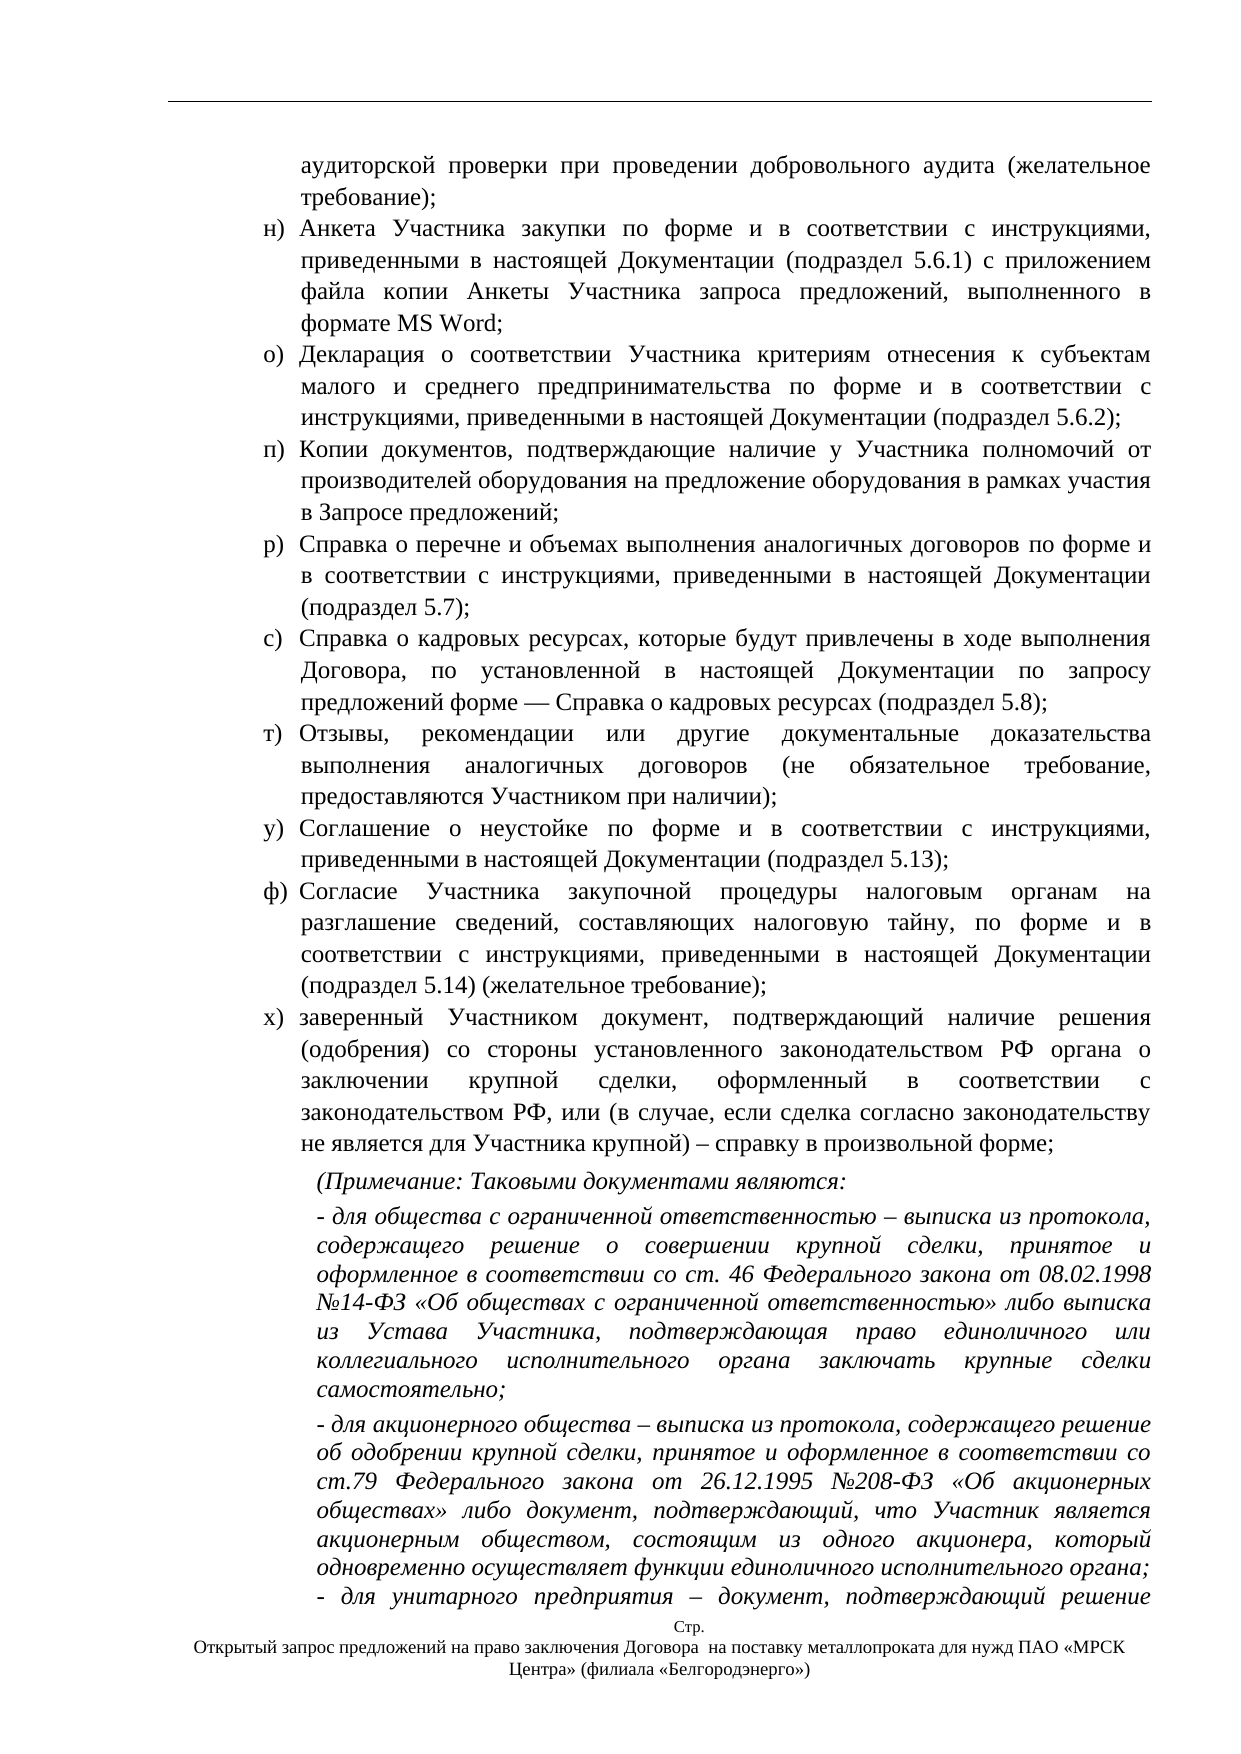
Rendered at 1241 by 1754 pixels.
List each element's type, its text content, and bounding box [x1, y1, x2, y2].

list (Примечание: Таковыми документами являются: [316, 1166, 1152, 1195]
list Декларация о соответствии Участника критериям отнесения к субъектам малого и среднего предпринимательства по форме и в соответствии с инструкциями, приведенными в настоящей Документации (подраздел 5.6.2); [263, 339, 1152, 431]
list заверенный Участником документ, подтверждающий наличие решения (одобрения) со стороны установленного законодательством РФ органа о заключении крупной сделки, оформленный в соответствии с законодательством РФ, или (в случае, если сделка согласно законодательству не является для Участника крупной) – справку в произвольной форме; [263, 1002, 1152, 1157]
list Соглашение о неустойке по форме и в соответствии с инструкциями, приведенными в настоящей Документации (подраздел 5.13); [263, 813, 1152, 873]
list Отзывы, рекомендации или другие документальные доказательства выполнения аналогичных договоров (не обязательное требование, предоставляются Участником при наличии); [263, 718, 1152, 810]
list Справка о перечне и объемах выполнения аналогичных договоров по форме и в соответствии с инструкциями, приведенными в настоящей Документации (подраздел 5.7); [263, 529, 1152, 621]
list Копии документов, подтверждающие наличие у Участника полномочий от производителей оборудования на предложение оборудования в рамках участия в Запросе предложений; [263, 434, 1152, 526]
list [263, 150, 1152, 210]
list - для общества с ограниченной ответственностью – выписка из протокола, содержащего решение о совершении крупной сделки, принятое и оформленное в соответствии со ст. 46 Федерального закона от 08.02.1998 №14-ФЗ «Об обществах с ограниченной ответственностью» либо выписка из Устава Участника, подтверждающая право единоличного или коллегиального исполнительного органа заключать крупные сделки самостоятельно; [316, 1201, 1152, 1402]
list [316, 1581, 1152, 1610]
list Справка о кадровых ресурсах, которые будут привлечены в ходе выполнения Договора, по установленной в настоящей Документации по запросу предложений форме — Справка о кадровых ресурсах (подраздел 5.8); [263, 623, 1152, 715]
list - для акционерного общества – выписка из протокола, содержащего решение об одобрении крупной сделки, принятое и оформленное в соответствии со ст.79 Федерального закона от 26.12.1995 №208-ФЗ «Об акционерных обществах» либо документ, подтверждающий, что Участник является акционерным обществом, состоящим из одного акционера, который одновременно осуществляет функции единоличного исполнительного органа; [316, 1409, 1152, 1581]
